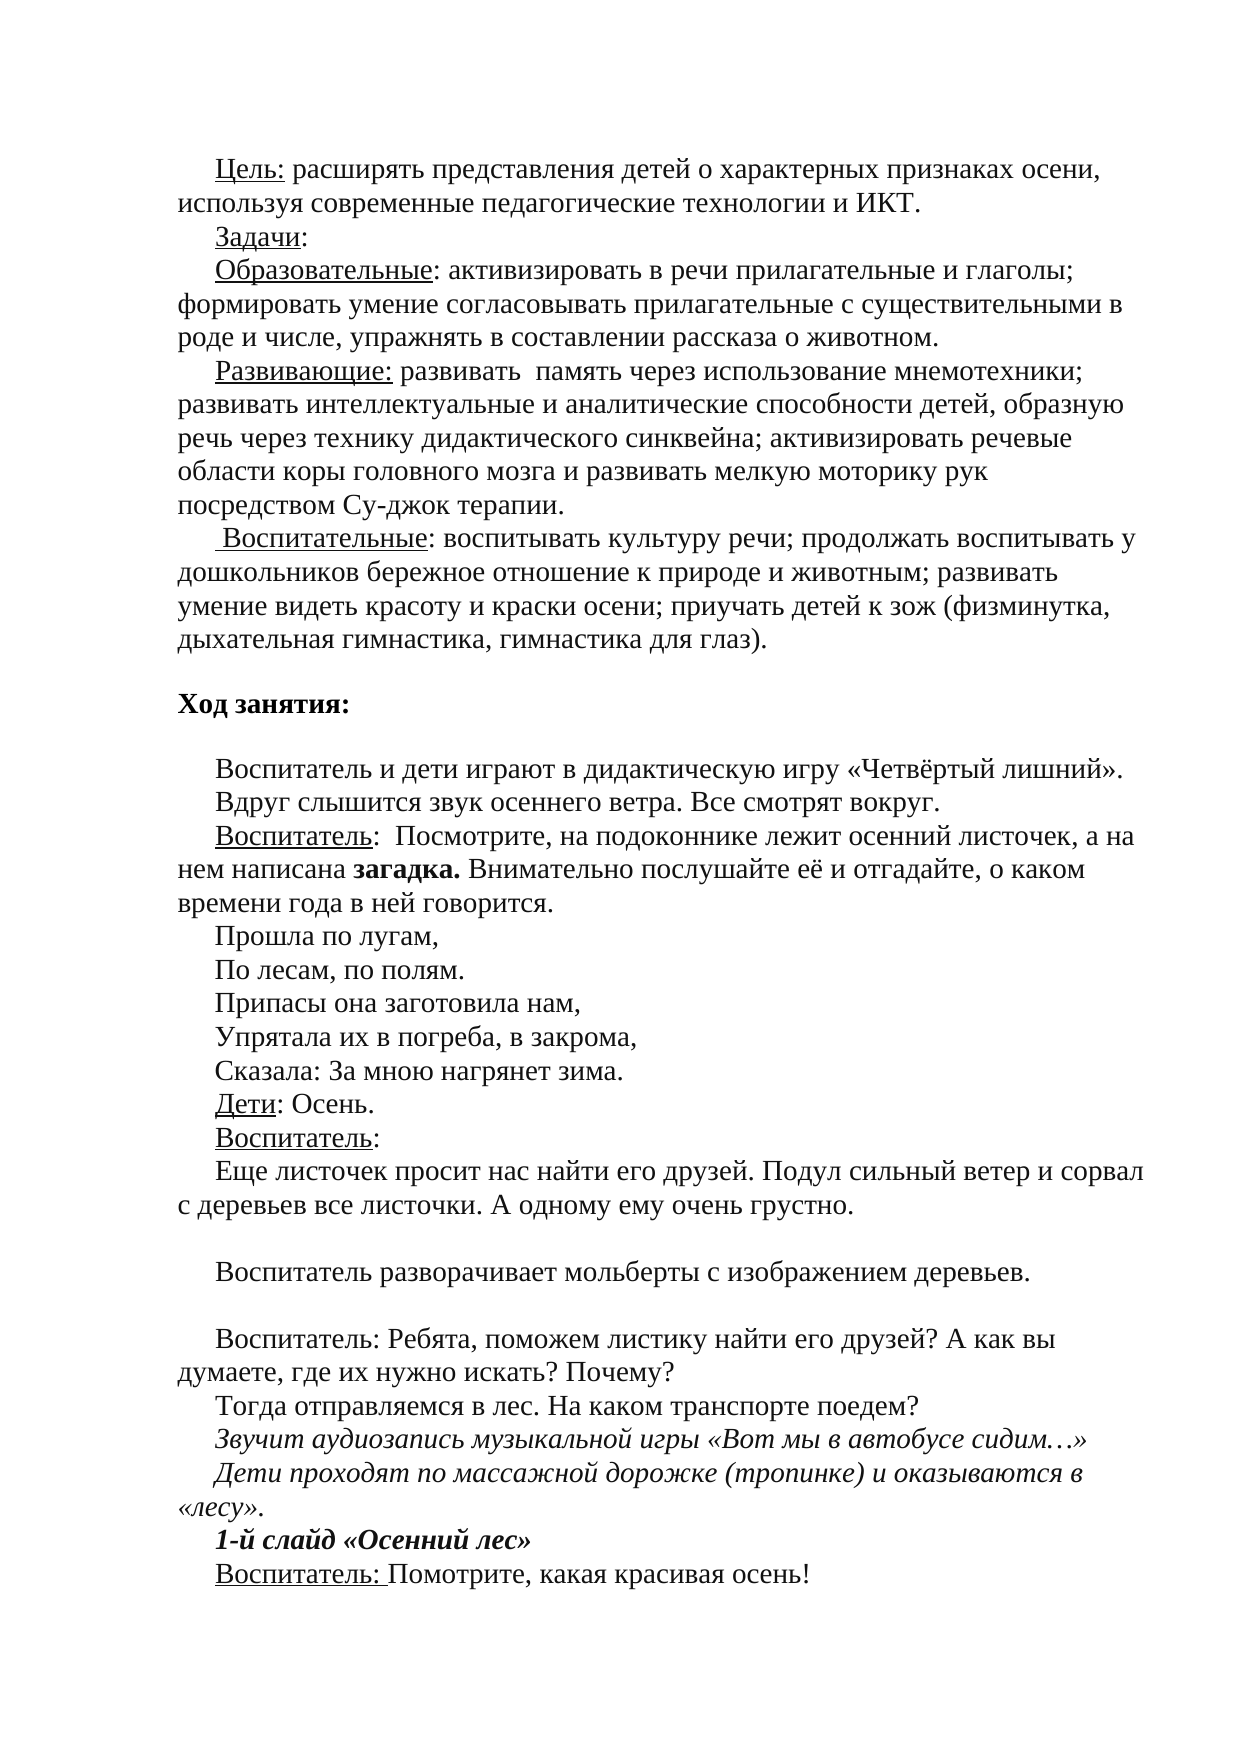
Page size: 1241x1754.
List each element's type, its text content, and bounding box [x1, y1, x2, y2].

text Упрятала их в погреба, в закрома, [177, 1019, 1152, 1053]
text Воспитательные: воспитывать культуру речи; продолжать воспитывать у дошкольников бережное отношение к природе и животным; развивать умение видеть красоту и краски осени; приучать детей к зож (физминутка, дыхательная гимнастика, гимнастика для глаз). [177, 521, 1152, 655]
text Звучит аудиозапись музыкальной игры «Вот мы в автобусе сидим…» [177, 1422, 1152, 1455]
text По лесам, по полям. [177, 952, 1152, 986]
text Дети: Осень. [177, 1086, 1152, 1120]
text Вдруг слышится звук осеннего ветра. Все смотрят вокруг. [177, 784, 1152, 818]
text Дети проходят по массажной дорожке (тропинке) и оказываются в «лесу». [177, 1455, 1152, 1522]
text Воспитатель: Ребята, поможем листику найти его друзей? А как вы думаете, где их нужно искать? Почему? [177, 1321, 1152, 1388]
text Тогда отправляемся в лес. На каком транспорте поедем? [177, 1388, 1152, 1422]
text Воспитатель: Помотрите, какая красивая осень! [177, 1556, 1152, 1589]
text Развивающие: развивать память через использование мнемотехники; развивать интеллектуальные и аналитические способности детей, образную речь через технику дидактического синквейна; активизировать речевые области коры головного мозга и развивать мелкую моторику рук посредством Су-джок терапии. [177, 353, 1152, 521]
text Прошла по лугам, [177, 918, 1152, 952]
text Сказала: За мною нагрянет зима. [177, 1053, 1152, 1086]
text Воспитатель: Посмотрите, на подоконнике лежит осенний листочек, а на нем написана загадка. Внимательно послушайте её и отгадайте, о каком времени года в ней говорится. [177, 818, 1152, 918]
text Воспитатель и дети играют в дидактическую игру «Четвёртый лишний». [177, 751, 1152, 784]
text Припасы она заготовила нам, [177, 986, 1152, 1019]
text Воспитатель разворачивает мольберты с изображением деревьев. [177, 1254, 1152, 1287]
text Цель: расширять представления детей о характерных признаках осени, используя современные педагогические технологии и ИКТ. [177, 152, 1152, 219]
text Еще листочек просит нас найти его друзей. Подул сильный ветер и сорвал с деревьев все листочки. А одному ему очень грустно. [177, 1153, 1152, 1220]
text Воспитатель: [177, 1120, 1152, 1153]
text 1-й слайд «Осенний лес» [177, 1522, 1152, 1556]
text Задачи: [177, 219, 1152, 252]
text Ход занятия: [177, 686, 1152, 719]
text Образовательные: активизировать в речи прилагательные и глаголы; формировать умение согласовывать прилагательные с существительными в роде и числе, упражнять в составлении рассказа о животном. [177, 252, 1152, 353]
